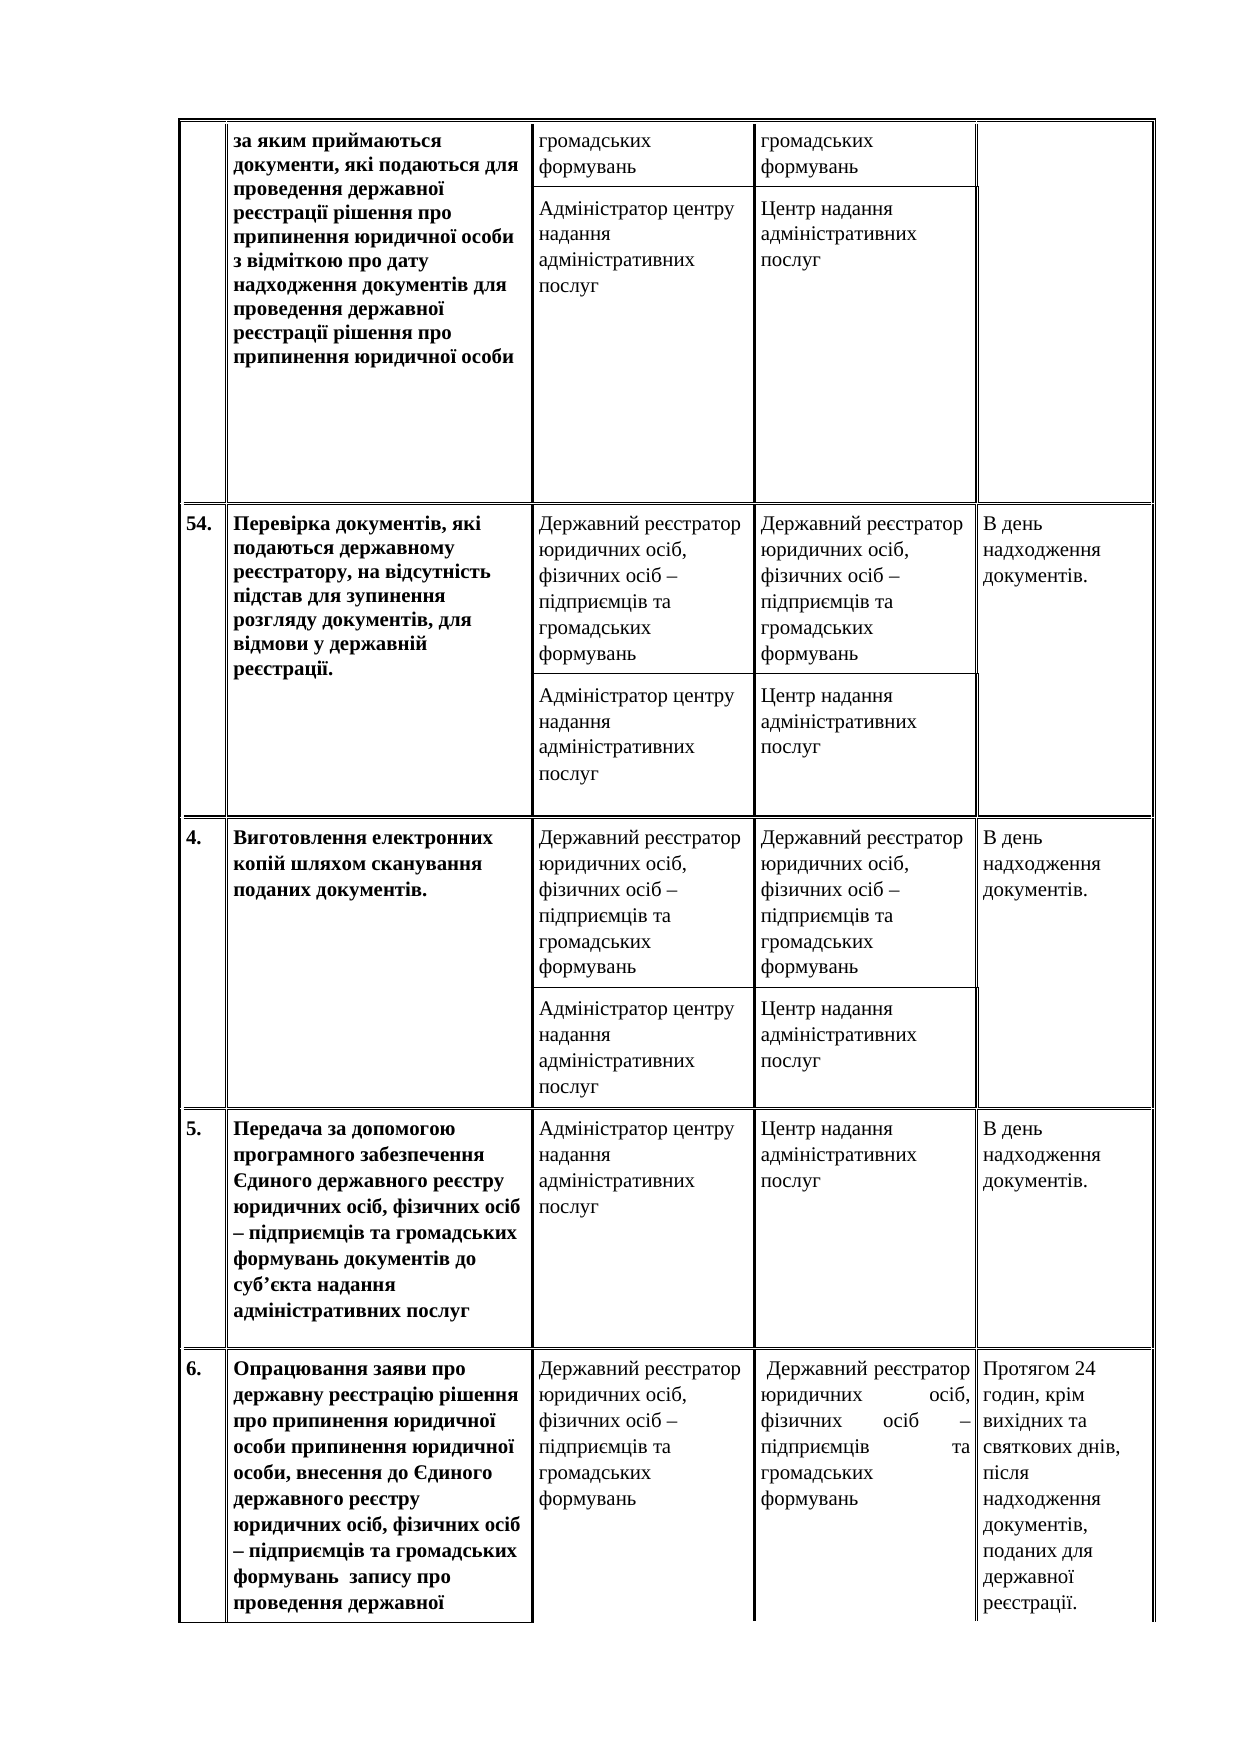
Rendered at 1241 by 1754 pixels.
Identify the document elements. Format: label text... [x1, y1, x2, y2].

table_cell Центр надання адміністративних послуг [756, 674, 975, 815]
table_cell Перевірка документів, які подаються державному реєстратору, на відсутність підстав для зупинення розгляду документів, для відмови у державній реєстрації. [228, 505, 531, 815]
table_cell Адміністратор центру надання адміністративних послуг [534, 674, 753, 815]
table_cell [977, 122, 1152, 502]
table_cell Державний реєстратор юридичних осіб, фізичних осіб – підприємців та громадських формувань [534, 505, 753, 673]
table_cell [754, 1350, 977, 1622]
table_cell Центр надання адміністративних послуг [756, 1110, 975, 1347]
table_cell [181, 122, 227, 502]
table_cell Державний реєстратор юридичних осіб, фізичних осіб – підприємців та громадських формувань [756, 819, 975, 987]
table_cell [977, 1347, 1154, 1622]
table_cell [227, 122, 532, 502]
table_cell Центр надання адміністративних послуг [756, 988, 975, 1107]
table_cell 4. [181, 815, 225, 1107]
table_cell Державний реєстратор юридичних осіб, фізичних осіб – підприємців та громадських формувань [534, 819, 753, 987]
table_cell Передача за допомогою програмного забезпечення Єдиного державного реєстру юридичних осіб, фізичних осіб – підприємців та громадських формувань документів до суб’єкта надання адміністративних послуг [228, 1110, 531, 1347]
table_cell Адміністратор центру надання адміністративних послуг [534, 187, 753, 502]
table_cell Виготовлення електронних копій шляхом сканування поданих документів. [228, 819, 531, 1107]
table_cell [532, 122, 754, 186]
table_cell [534, 1350, 754, 1622]
table_cell Центр надання адміністративних послуг [756, 187, 975, 502]
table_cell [228, 1350, 531, 1622]
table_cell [754, 122, 977, 186]
table_cell Державний реєстратор юридичних осіб, фізичних осіб – підприємців та громадських формувань [756, 505, 975, 673]
table_cell В день надходження документів. [977, 815, 1153, 1107]
table_cell В день надходження документів. [977, 1107, 1154, 1347]
table_cell 5. [180, 1107, 227, 1347]
table_cell 6. [180, 1347, 227, 1622]
table_cell В день надходження документів. [977, 502, 1154, 815]
table_cell Адміністратор центру надання адміністративних послуг [534, 988, 753, 1107]
table_cell Адміністратор центру надання адміністративних послуг [534, 1110, 753, 1347]
table_cell [180, 502, 227, 815]
